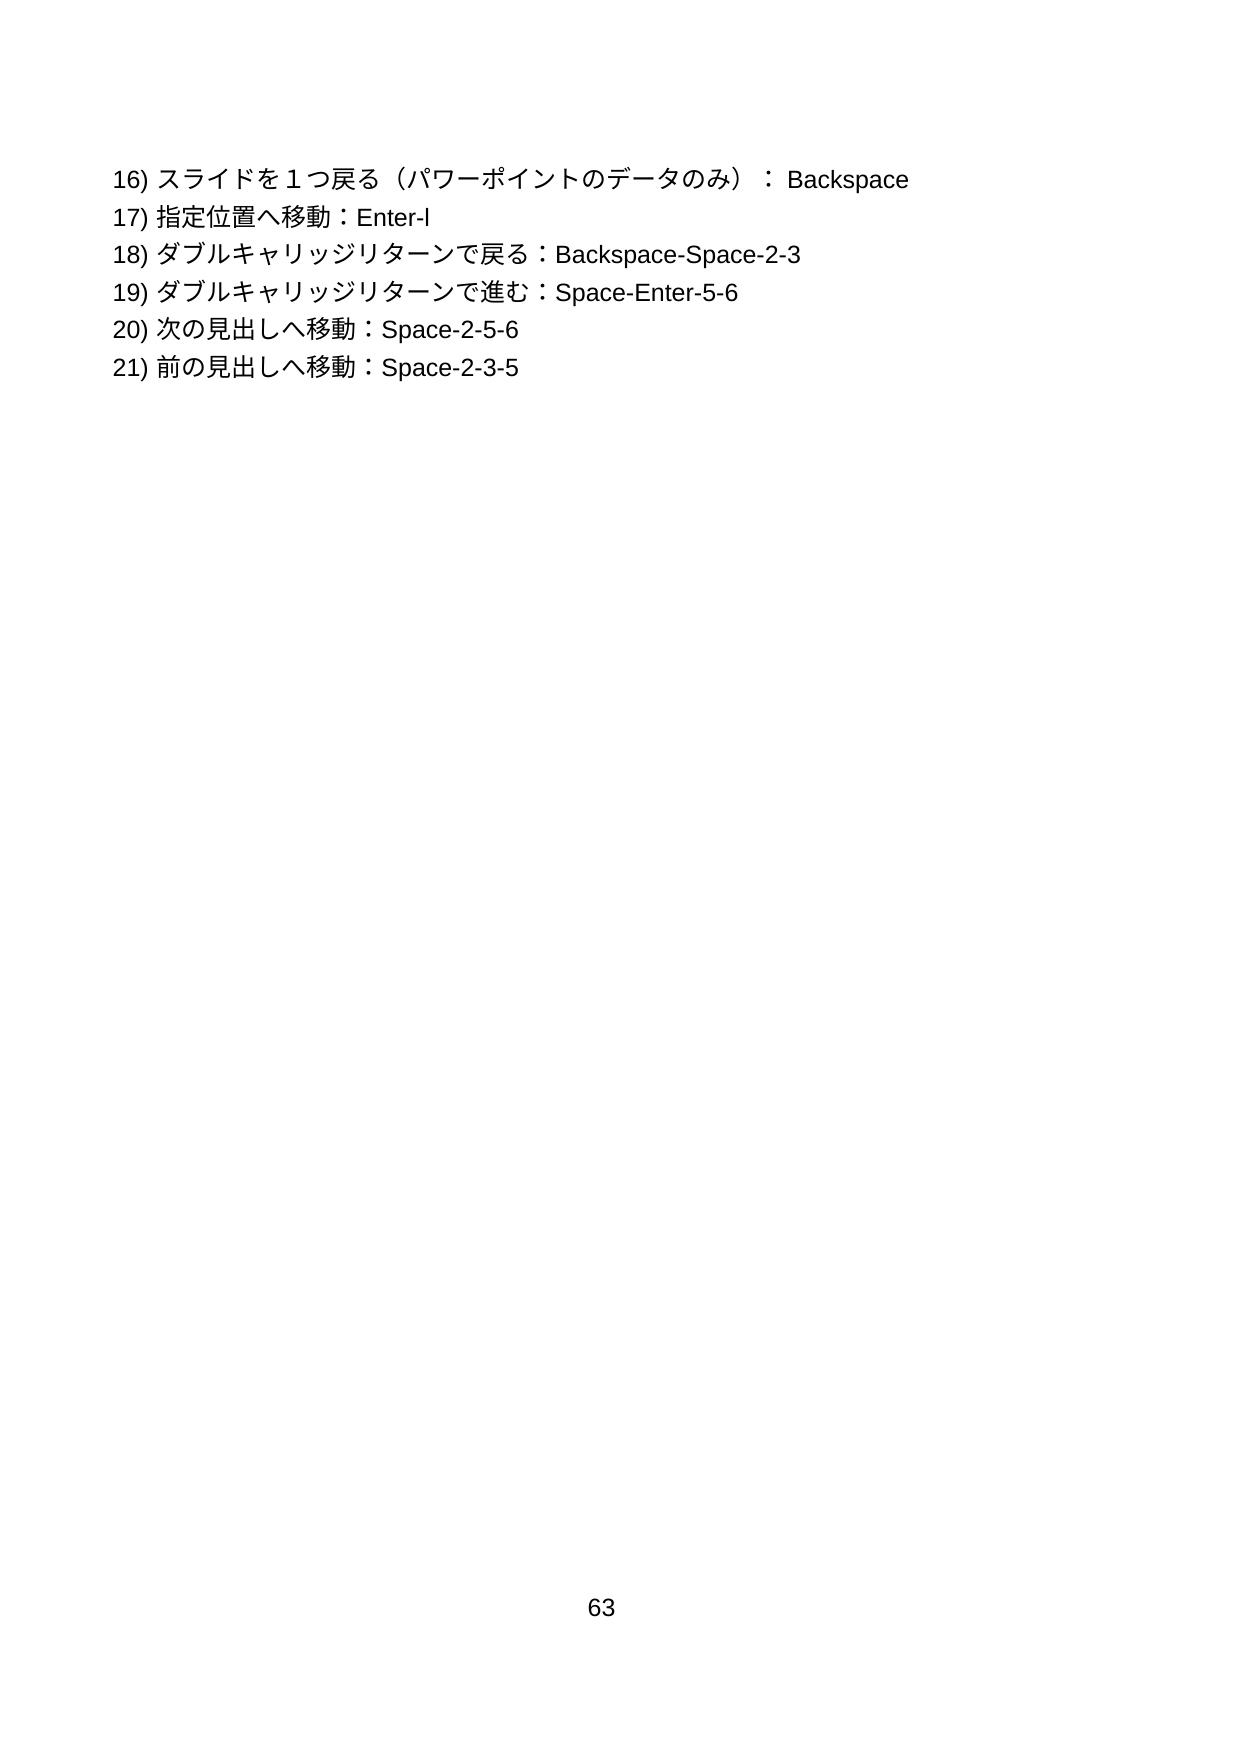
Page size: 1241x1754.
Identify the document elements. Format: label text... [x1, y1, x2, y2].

list スライドを１つ戻る（パワーポイントのデータのみ）： Backspace [112, 159, 1128, 197]
list 前の見出しへ移動：Space-2-3-5 [112, 347, 1128, 384]
list 次の見出しへ移動：Space-2-5-6 [112, 309, 1128, 347]
list ダブルキャリッジリターンで進む：Space-Enter-5-6 [112, 272, 1128, 309]
list 指定位置へ移動：Enter-l [112, 197, 1128, 234]
list ダブルキャリッジリターンで戻る：Backspace-Space-2-3 [112, 234, 1128, 272]
